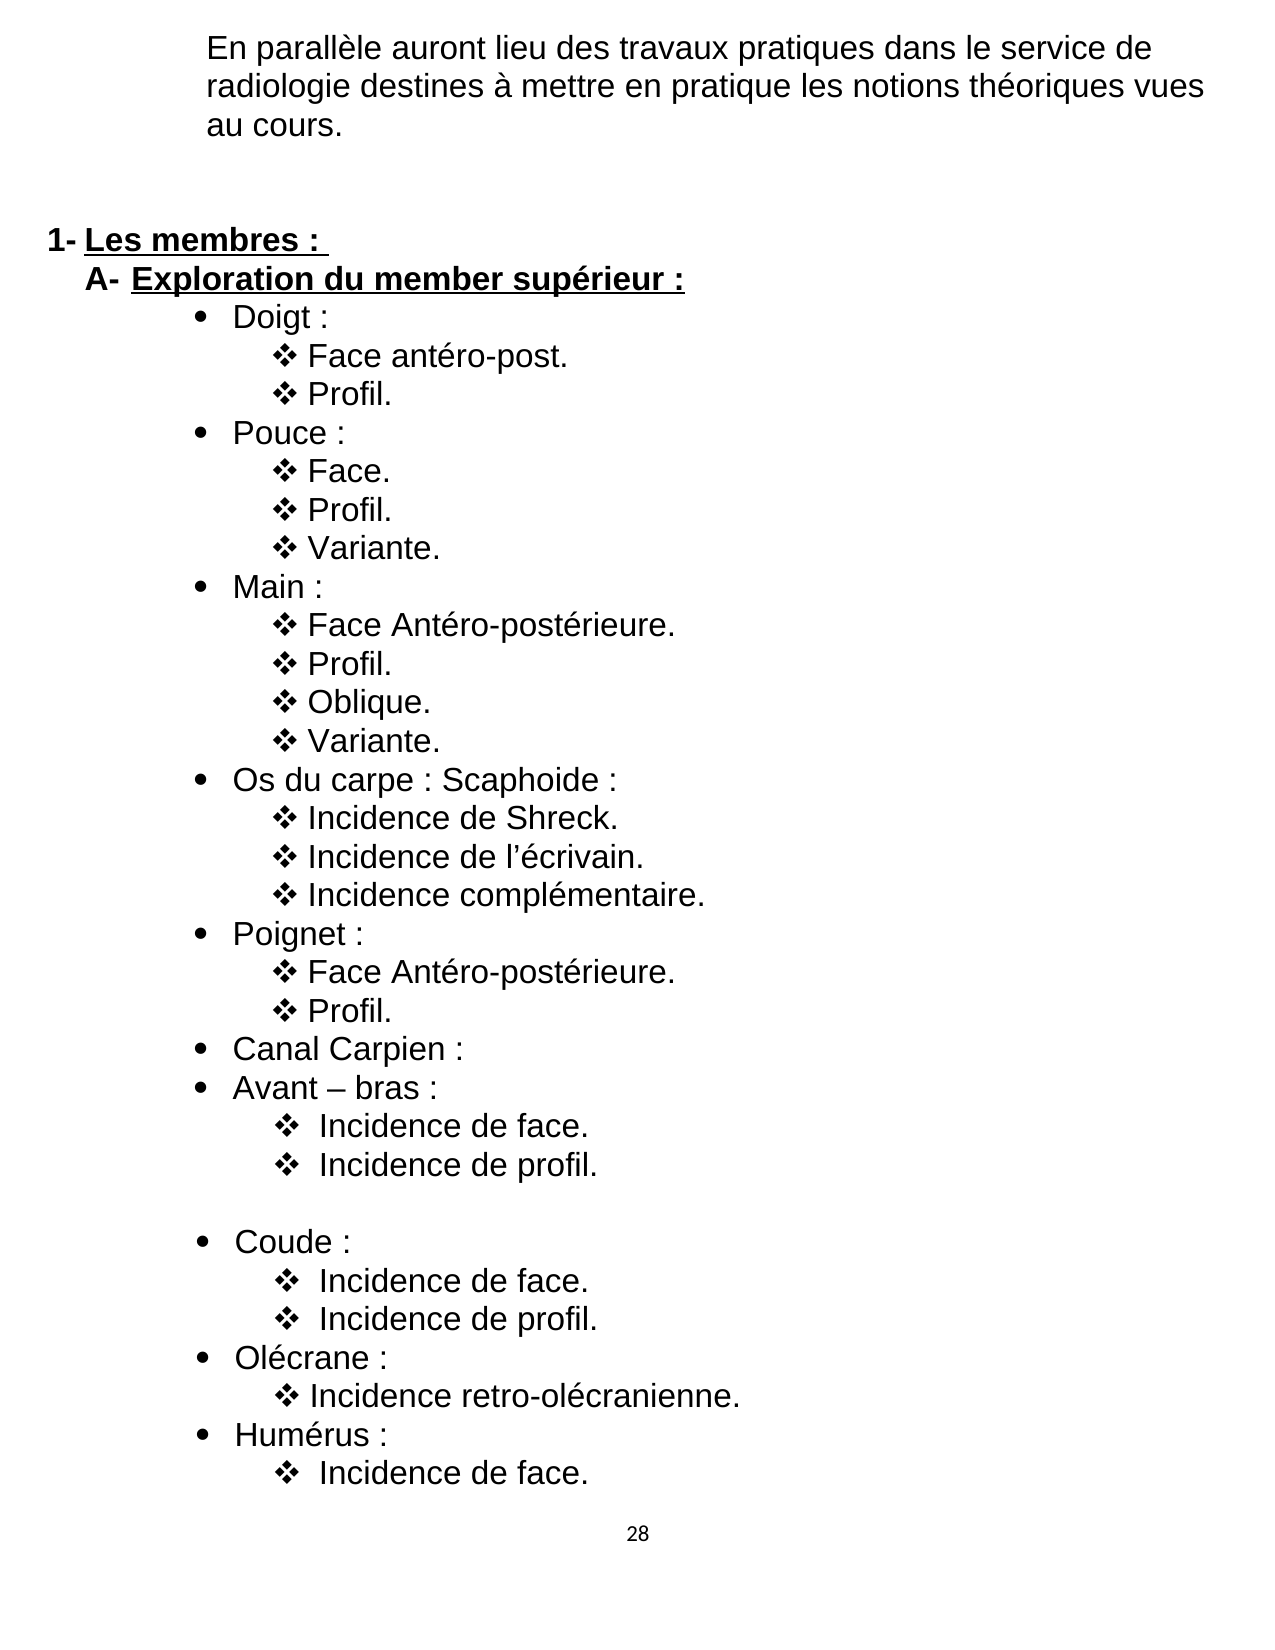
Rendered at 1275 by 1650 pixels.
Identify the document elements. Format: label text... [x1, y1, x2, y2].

list Poignet : [195, 914, 1228, 952]
list Oblique. [270, 683, 1228, 721]
list Incidence retro-olécranienne. [272, 1376, 1228, 1415]
list Face antéro-post. [270, 336, 1228, 374]
list Face Antéro-postérieure. [270, 606, 1228, 644]
list Incidence de profil. [272, 1145, 1228, 1184]
list Incidence de Shreck. [270, 798, 1228, 837]
list Doigt : [195, 297, 1228, 336]
list Pouce : [195, 413, 1228, 451]
list Face. [270, 451, 1228, 490]
list Variante. [270, 721, 1228, 760]
list Incidence complémentaire. [270, 875, 1228, 914]
list Exploration du member supérieur : [84, 259, 1228, 297]
list Incidence de face. [272, 1261, 1228, 1299]
list Olécrane : [197, 1338, 1228, 1376]
list Main : [195, 567, 1228, 606]
list Humérus : [197, 1415, 1228, 1453]
list Les membres : [47, 220, 1228, 259]
list Profil. [270, 490, 1228, 528]
list Avant – bras : [195, 1068, 1228, 1107]
list Incidence de face. [272, 1107, 1228, 1145]
list Face Antéro-postérieure. [270, 952, 1228, 991]
list Variante. [270, 528, 1228, 567]
list Profil. [270, 991, 1228, 1029]
list Incidence de l’écrivain. [270, 837, 1228, 875]
list Incidence de profil. [272, 1299, 1228, 1338]
list Canal Carpien : [195, 1029, 1228, 1068]
list Profil. [270, 374, 1228, 413]
list Coude : [197, 1222, 1228, 1261]
list Profil. [270, 644, 1228, 683]
list Incidence de face. [272, 1453, 1228, 1492]
text En parallèle auront lieu des travaux pratiques dans le service de radiologie destines à mettre en pratique les notions théoriques vues au cours. [47, 28, 1228, 143]
list Os du carpe : Scaphoide : [195, 760, 1228, 798]
